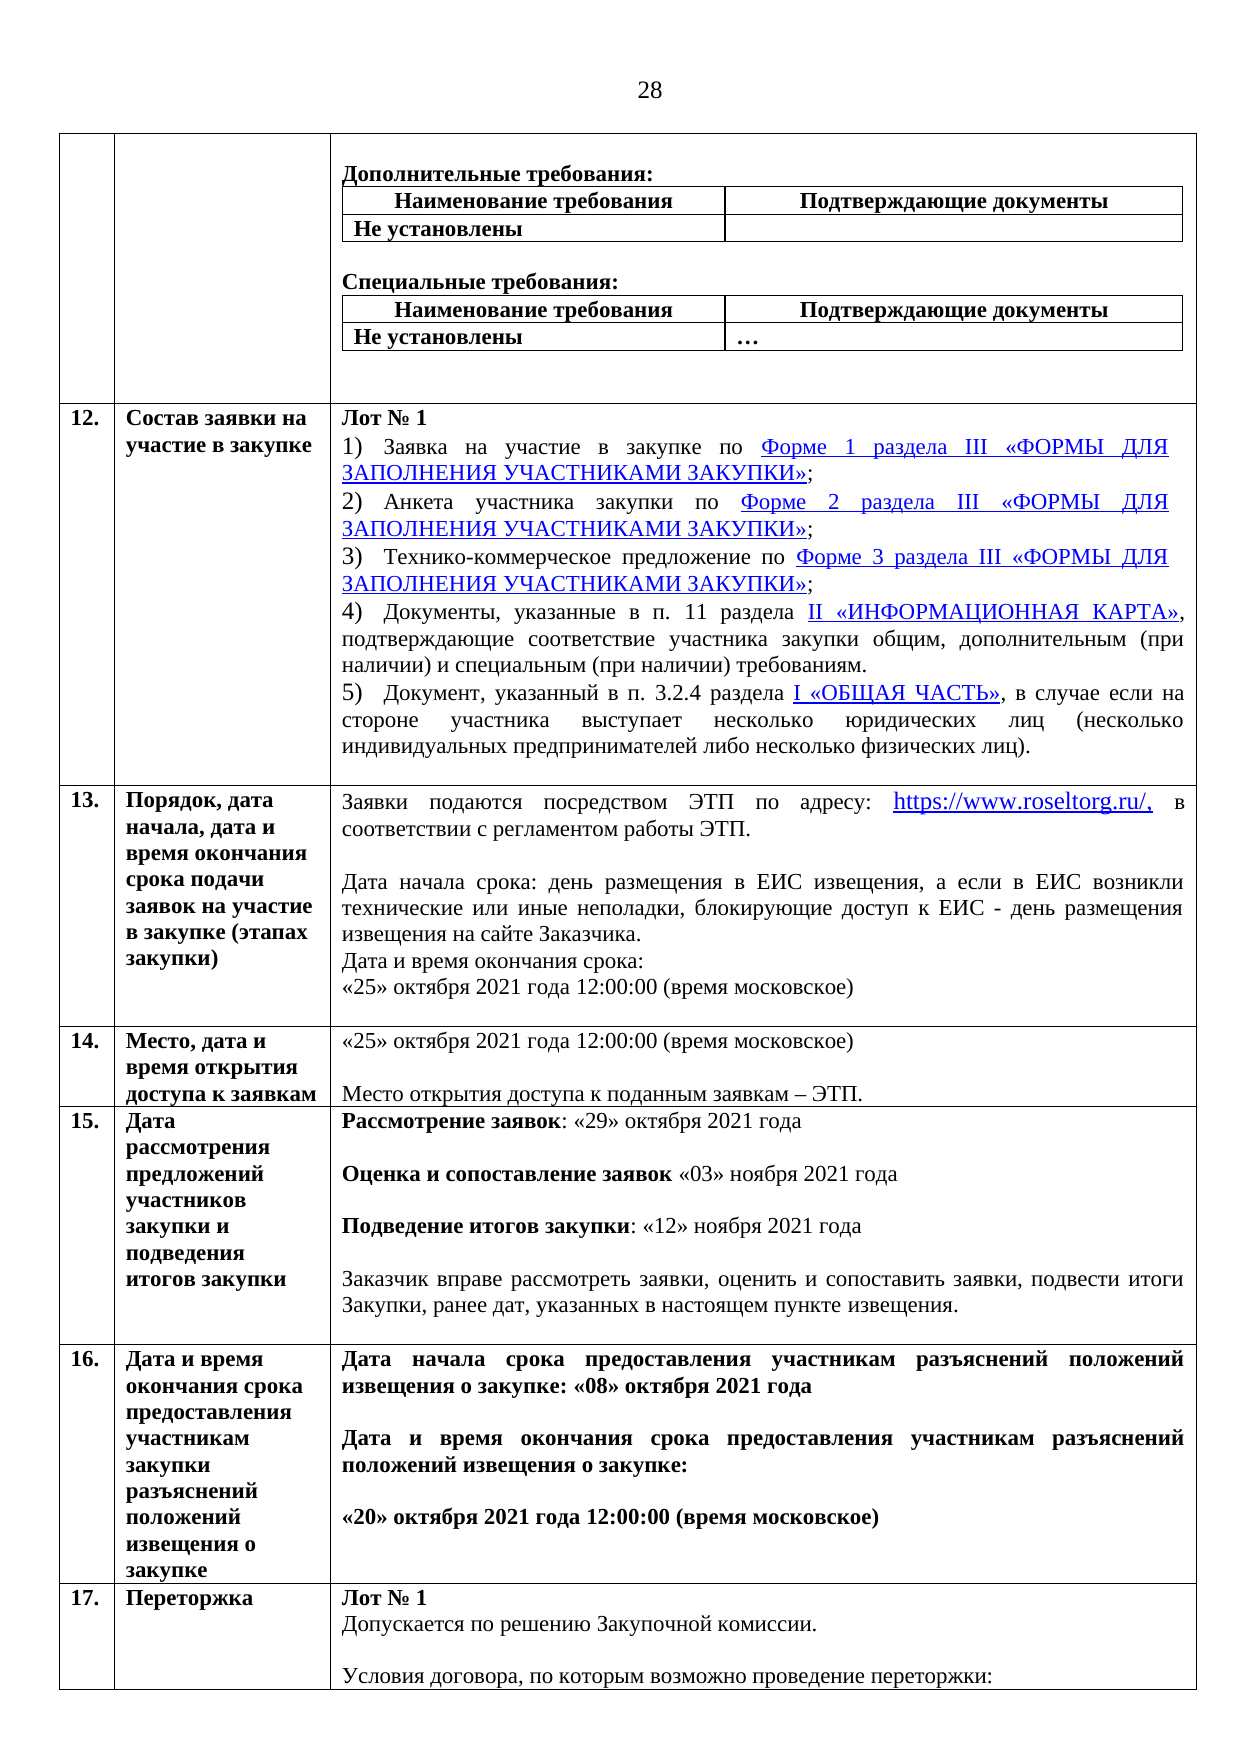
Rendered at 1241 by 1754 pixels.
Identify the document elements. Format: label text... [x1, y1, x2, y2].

table_cell [60, 404, 114, 785]
table_cell [60, 786, 114, 1026]
table_cell Заявки подаются посредством ЭТП по адресу: https://www.roseltorg.ru/, в соответствии с регламентом работы ЭТП. Дата начала срока: день размещения в ЕИС извещения, а если в ЕИС возникли технические или иные неполадки, блокирующие доступ к ЕИС - день размещения извещения на сайте Заказчика. Дата и время окончания срока: 12:00:00 (время московское) [331, 786, 1196, 1026]
table_cell Дата рассмотрения предложений участников закупки и подведения итогов закупки [115, 1107, 330, 1344]
table_cell 12:00:00 (время московское) Место открытия доступа к поданным заявкам – ЭТП. [331, 1027, 1196, 1106]
table_cell [60, 1107, 114, 1344]
table_cell [60, 134, 114, 403]
table_cell Дата начала срока предоставления участникам разъяснений положений извещения о закупке: Дата и время окончания срока предоставления участникам разъяснений положений извещения о закупке: 12:00:00 (время московское) [331, 1345, 1196, 1582]
table_cell Рассмотрение заявок: Оценка и сопоставление заявок Подведение итогов закупки: Заказчик вправе рассмотреть заявки, оценить и сопоставить заявки, подвести итоги Закупки, ранее дат, указанных в настоящем пункте извещения. [331, 1107, 1196, 1344]
table_cell [60, 1027, 114, 1106]
table_cell Лот № 1 Заявка на участие в закупке по Форме 1 раздела III «ФОРМЫ ДЛЯ ЗАПОЛНЕНИЯ УЧАСТНИКАМИ ЗАКУПКИ»; Анкета участника закупки по Форме 2 раздела III «ФОРМЫ ДЛЯ ЗАПОЛНЕНИЯ УЧАСТНИКАМИ ЗАКУПКИ»; Технико-коммерческое предложение по Форме 3 раздела III «ФОРМЫ ДЛЯ ЗАПОЛНЕНИЯ УЧАСТНИКАМИ ЗАКУПКИ»; Документы, указанные в п. 11 раздела II «ИНФОРМАЦИОННАЯ КАРТА», подтверждающие соответствие участника закупки общим, дополнительным (при наличии) и специальным (при наличии) требованиям. Документ, указанный в п. 3.2.4 раздела I «ОБЩАЯ ЧАСТЬ», в случае если на стороне участника выступает несколько юридических лиц (несколько индивидуальных предпринимателей либо несколько физических лиц). [331, 404, 1196, 785]
table_cell [60, 1345, 114, 1582]
table_cell Место, дата и время открытия доступа к заявкам [115, 1027, 330, 1106]
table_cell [331, 1584, 1196, 1689]
table_cell Порядок, дата начала, дата и время окончания срока подачи заявок на участие в закупке (этапах закупки) [115, 786, 330, 1026]
table_cell Переторжка [115, 1584, 330, 1689]
table_cell Лот № 1 Общие требования: Дополнительные требования: Специальные требования: [331, 134, 1196, 403]
table_cell [60, 1584, 114, 1689]
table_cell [115, 134, 330, 403]
table_cell Состав заявки на участие в закупке [115, 404, 330, 785]
table_cell Дата и время окончания срока предоставления участникам закупки разъяснений положений извещения о закупке [115, 1345, 330, 1582]
